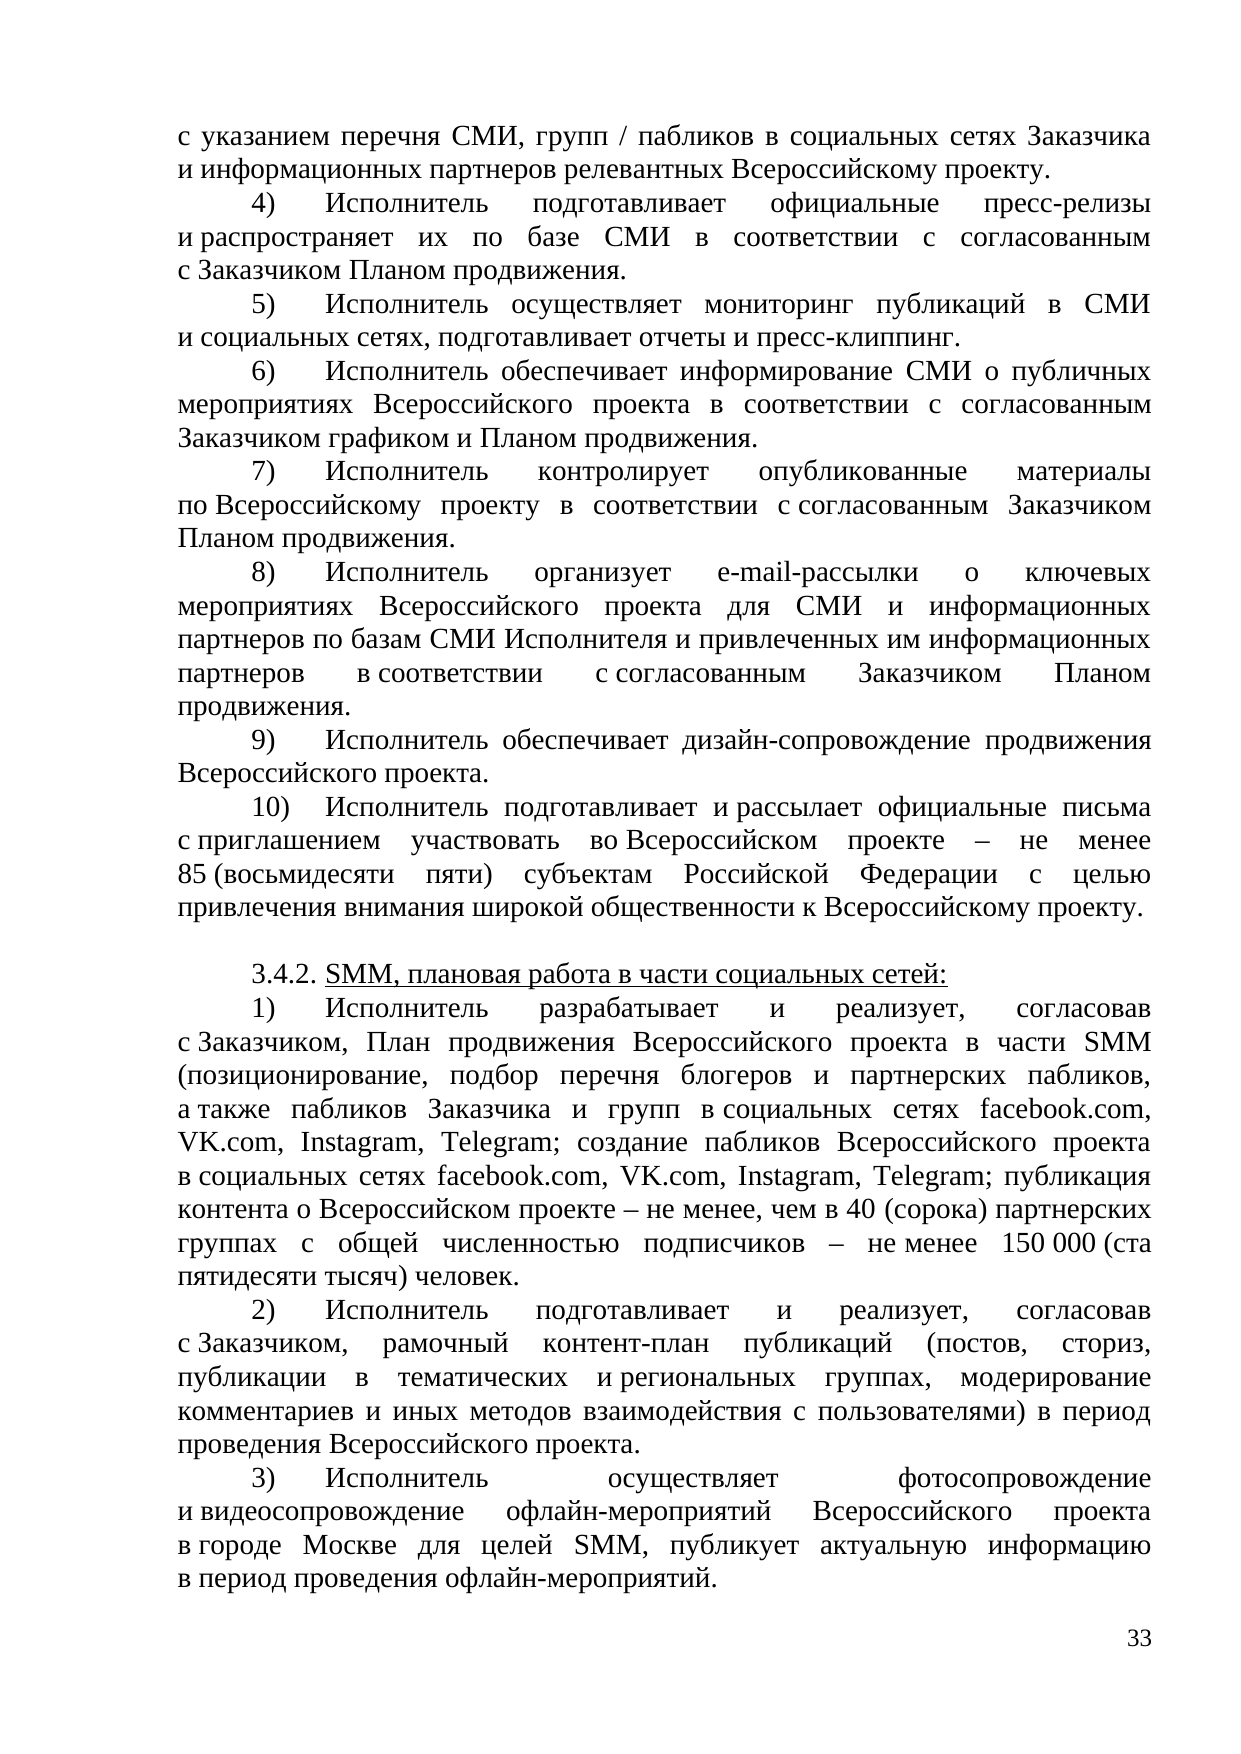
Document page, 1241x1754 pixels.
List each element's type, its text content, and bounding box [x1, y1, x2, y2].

list Исполнитель подготавливает официальные пресс-релизы и распространяет их по базе СМИ в соответствии с согласованным с Заказчиком Планом продвижения. [177, 185, 1152, 286]
list Исполнитель подготавливает и рассылает официальные письма с приглашением участвовать во Всероссийском проекте – не менее 85 (восьмидесяти пяти) субъектам Российской Федерации с целью привлечения внимания широкой общественности к Всероссийскому проекту. [177, 789, 1152, 923]
list Исполнитель осуществляет фотосопровождение и видеосопровождение офлайн-мероприятий Всероссийского проекта в городе Москве для целей SMM, публикует актуальную информацию в период проведения офлайн-мероприятий. [177, 1460, 1152, 1594]
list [177, 118, 1152, 185]
list Исполнитель подготавливает и реализует, согласовав с Заказчиком, рамочный контент-план публикаций (постов, сториз, публикации в тематических и региональных группах, модерирование комментариев и иных методов взаимодействия с пользователями) в период проведения Всероссийского проекта. [177, 1292, 1152, 1460]
list Исполнитель организует e-mail-рассылки о ключевых мероприятиях Всероссийского проекта для СМИ и информационных партнеров по базам СМИ Исполнителя и привлеченных им информационных партнеров в соответствии с согласованным Заказчиком Планом продвижения. [177, 554, 1152, 722]
list Исполнитель осуществляет мониторинг публикаций в СМИ и социальных сетях, подготавливает отчеты и пресс-клиппинг. [177, 286, 1152, 353]
list SMM, плановая работа в части социальных сетей: [177, 957, 1152, 990]
list Исполнитель обеспечивает дизайн-сопровождение продвижения Всероссийского проекта. [177, 722, 1152, 789]
list Исполнитель разрабатывает и реализует, согласовав с Заказчиком, План продвижения Всероссийского проекта в части SMM (позиционирование, подбор перечня блогеров и партнерских пабликов, а также пабликов Заказчика и групп в социальных сетях facebook.com, VK.com, Instagram, Telegram; создание пабликов Всероссийского проекта в социальных сетях facebook.com, VK.com, Instagram, Telegram; публикация контента о Всероссийском проекте – не менее, чем в 40 (сорока) партнерских группах с общей численностью подписчиков – не менее 150 000 (ста пятидесяти тысяч) человек. [177, 990, 1152, 1292]
list Исполнитель контролирует опубликованные материалы по Всероссийскому проекту в соответствии с согласованным Заказчиком Планом продвижения. [177, 453, 1152, 554]
list Исполнитель обеспечивает информирование СМИ о публичных мероприятиях Всероссийского проекта в соответствии с согласованным Заказчиком графиком и Планом продвижения. [177, 353, 1152, 453]
